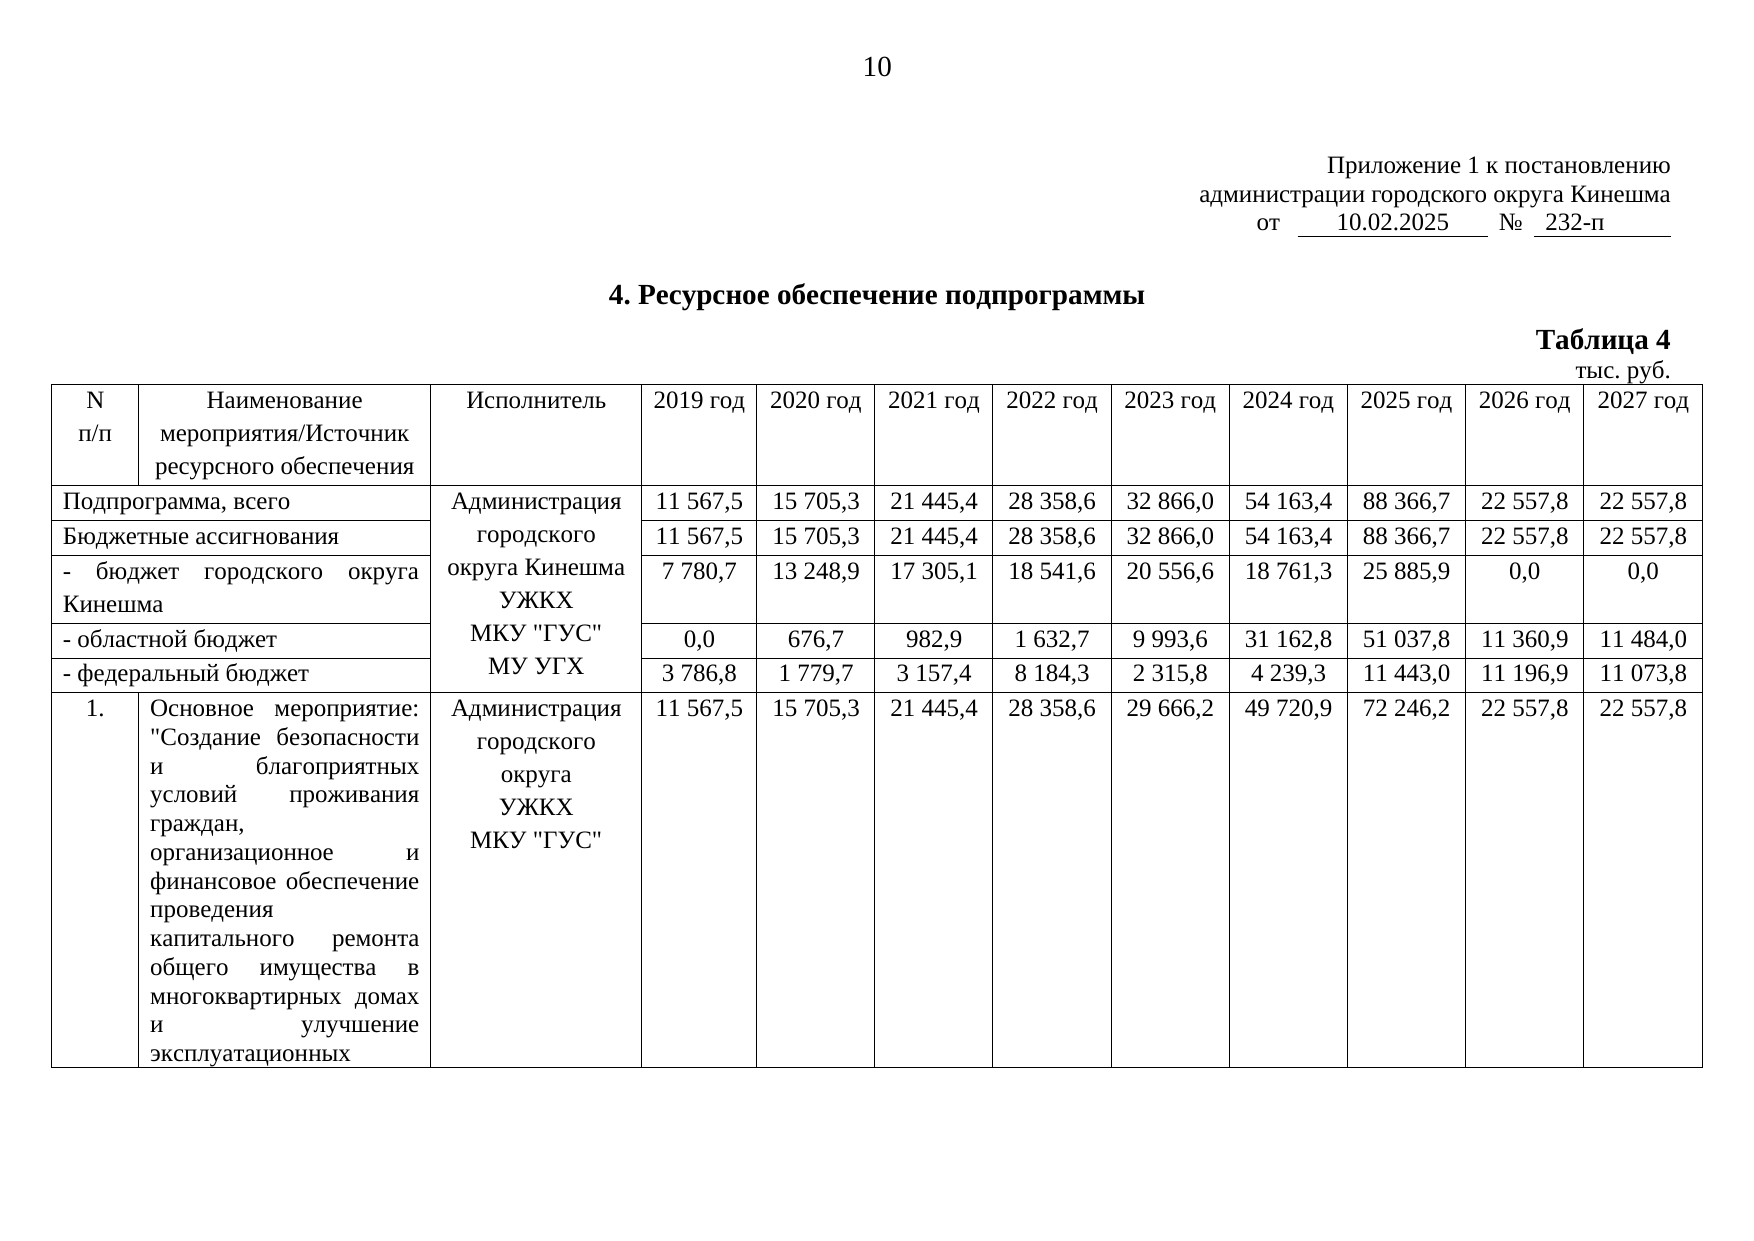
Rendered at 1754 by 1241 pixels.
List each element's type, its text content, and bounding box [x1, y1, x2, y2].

table_cell 18 541,6 [993, 556, 1111, 623]
table_header от [1239, 208, 1298, 236]
table_cell 28 358,6 [993, 486, 1111, 520]
table_header 10.02.2025 [1298, 208, 1487, 236]
table_cell 8 184,3 [993, 659, 1111, 692]
table_cell Администрация городского округа Кинешма УЖКХ МКУ "ГУС" МУ УГХ [431, 486, 641, 692]
table_cell 15 705,3 [757, 486, 874, 520]
table_cell 29 666,2 [1112, 693, 1229, 1067]
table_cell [431, 693, 641, 1067]
table_cell 18 761,3 [1230, 556, 1347, 623]
table_cell 3 157,4 [875, 659, 992, 692]
table_cell 2 315,8 [1112, 659, 1229, 692]
table_cell 0,0 [1584, 556, 1702, 623]
text 4. Ресурсное обеспечение подпрограммы [83, 277, 1671, 311]
table_cell 7 780,7 [642, 556, 756, 623]
table_cell 22 557,8 [1466, 521, 1583, 555]
table_header 2024 год [1230, 385, 1347, 485]
table_cell 0,0 [1466, 556, 1583, 623]
table_cell 54 163,4 [1230, 521, 1347, 555]
table_header 2025 год [1348, 385, 1465, 485]
table_cell 88 366,7 [1348, 521, 1465, 555]
text Таблица 4 [83, 322, 1671, 356]
table_header 2026 год [1466, 385, 1583, 485]
table_cell 17 305,1 [875, 556, 992, 623]
table_cell 1. [52, 693, 138, 1067]
table_header 2027 год [1584, 385, 1702, 485]
table_cell 32 866,0 [1112, 486, 1229, 520]
table_cell 15 705,3 [757, 521, 874, 555]
text тыс. руб. [83, 356, 1671, 384]
table_cell 49 720,9 [1230, 693, 1347, 1067]
table_header 2020 год [757, 385, 874, 485]
table_cell 0,0 [642, 624, 756, 657]
table_cell 22 557,8 [1584, 486, 1702, 520]
table_cell 9 993,6 [1112, 624, 1229, 657]
table_cell 20 556,6 [1112, 556, 1229, 623]
table_cell 31 162,8 [1230, 624, 1347, 657]
table_cell 21 445,4 [875, 693, 992, 1067]
table_cell 11 567,5 [642, 693, 756, 1067]
table_header 2023 год [1112, 385, 1229, 485]
text Приложение 1 к постановлению [83, 150, 1671, 179]
table_cell 11 443,0 [1348, 659, 1465, 692]
table_cell 3 786,8 [642, 659, 756, 692]
table_cell 4 239,3 [1230, 659, 1347, 692]
table_cell 982,9 [875, 624, 992, 657]
table_header 2022 год [993, 385, 1111, 485]
table_cell 22 557,8 [1584, 521, 1702, 555]
table_cell Бюджетные ассигнования [52, 521, 430, 555]
table_header № [1488, 208, 1534, 236]
table_cell 28 358,6 [993, 693, 1111, 1067]
table_cell 13 248,9 [757, 556, 874, 623]
table_header N п/п [52, 385, 138, 485]
table_cell 676,7 [757, 624, 874, 657]
table_cell 22 557,8 [1584, 693, 1702, 1067]
table_cell 72 246,2 [1348, 693, 1465, 1067]
table_cell - бюджет городского округа Кинешма [52, 556, 430, 623]
table_cell 1 779,7 [757, 659, 874, 692]
table_cell 21 445,4 [875, 521, 992, 555]
table_cell 11 196,9 [1466, 659, 1583, 692]
table_header 2019 год [642, 385, 756, 485]
table_cell 22 557,8 [1466, 486, 1583, 520]
table_cell 25 885,9 [1348, 556, 1465, 623]
table_cell 1 632,7 [993, 624, 1111, 657]
table_cell 32 866,0 [1112, 521, 1229, 555]
table_header Исполнитель [431, 385, 641, 485]
table_cell 28 358,6 [993, 521, 1111, 555]
table_cell 11 484,0 [1584, 624, 1702, 657]
table_cell - федеральный бюджет [52, 659, 430, 692]
table_cell 11 360,9 [1466, 624, 1583, 657]
table_header Наименование мероприятия/Источник ресурсного обеспечения [139, 385, 430, 485]
table_cell 21 445,4 [875, 486, 992, 520]
table_cell Подпрограмма, всего [52, 486, 430, 520]
table_cell 11 567,5 [642, 486, 756, 520]
table_cell 15 705,3 [757, 693, 874, 1067]
table_cell 51 037,8 [1348, 624, 1465, 657]
table_cell 54 163,4 [1230, 486, 1347, 520]
table_cell 11 567,5 [642, 521, 756, 555]
table_header 2021 год [875, 385, 992, 485]
table_cell 88 366,7 [1348, 486, 1465, 520]
table_cell - областной бюджет [52, 624, 430, 657]
table_cell 11 073,8 [1584, 659, 1702, 692]
text администрации городского округа Кинешма [83, 179, 1671, 207]
table_cell 22 557,8 [1466, 693, 1583, 1067]
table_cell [139, 693, 430, 1067]
table_header 232-п [1534, 208, 1671, 236]
